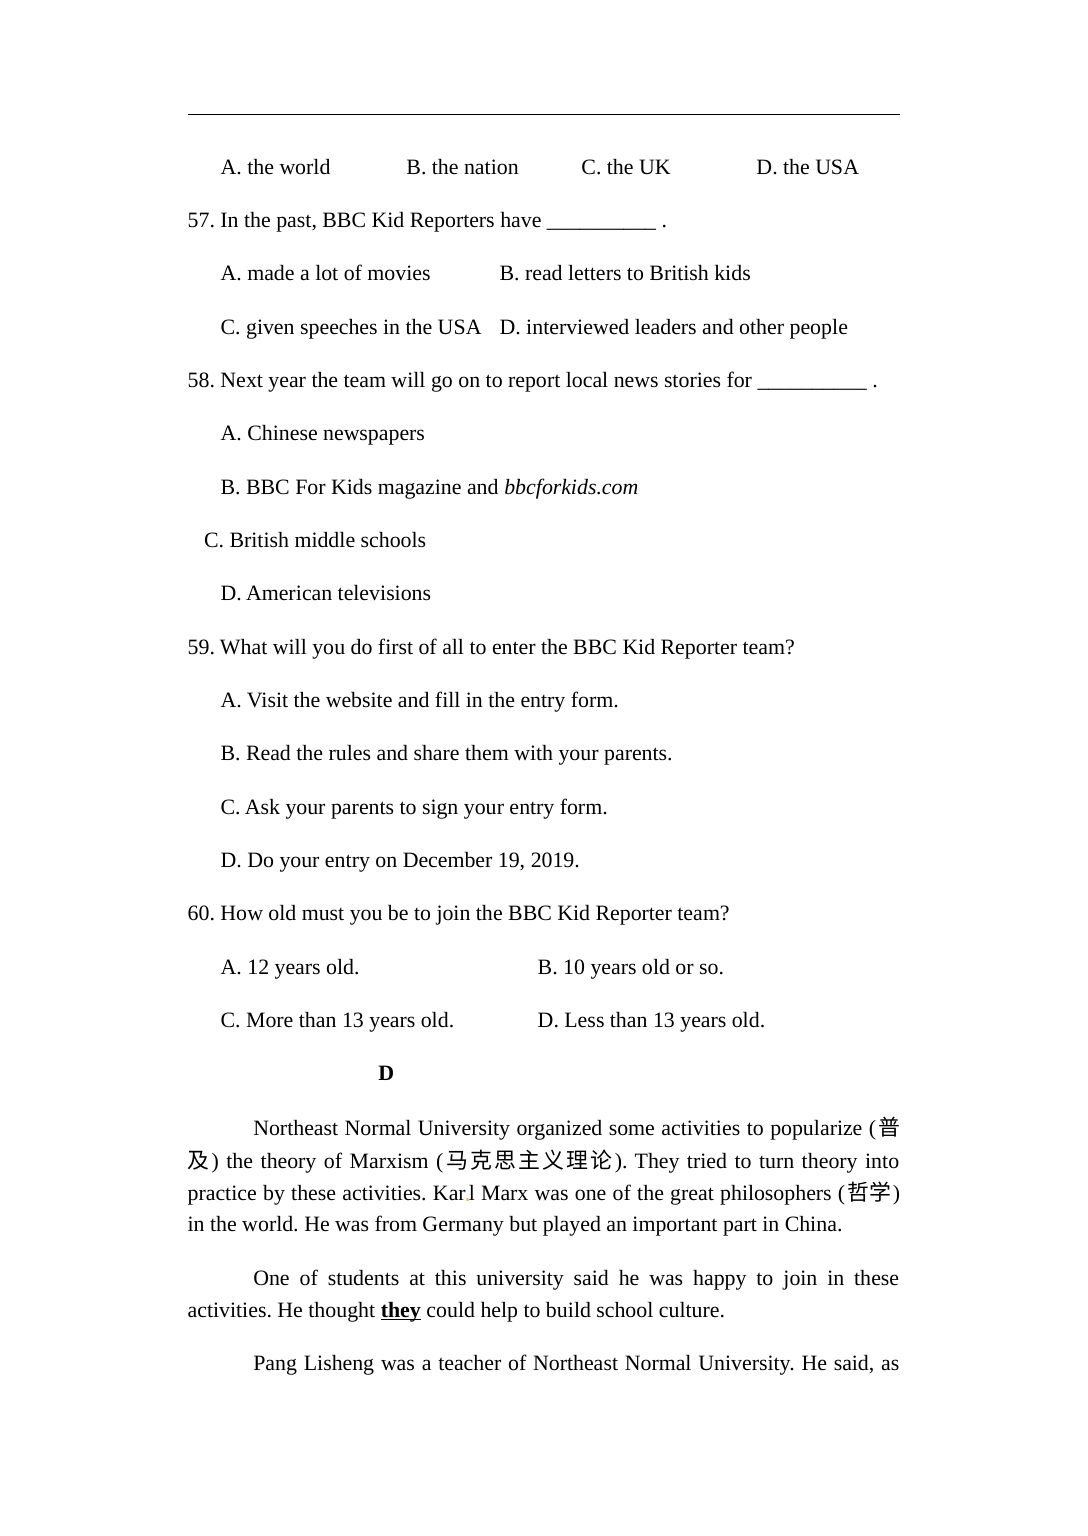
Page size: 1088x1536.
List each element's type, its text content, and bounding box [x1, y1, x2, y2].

text 57. In the past, BBC Kid Reporters have __________ . [187, 203, 900, 236]
text A. made a lot of movies B. read letters to British kids [187, 257, 900, 289]
text 60. How old must you be to join the BBC Kid Reporter team? [187, 897, 900, 929]
text 59. What will you do first of all to enter the BBC Kid Reporter team? [187, 630, 900, 662]
text Northeast Normal University organized some activities to popularize (普及) the theory of Marxism (马克思主义理论). They tried to turn theory into practice by these activities. Karl Marx was one of the great philosophers (哲学) in the world. He was from Germany but played an important part in China. [187, 1201, 900, 1240]
text C. Ask your parents to sign your entry form. [187, 790, 900, 822]
text A. Visit the website and fill in the entry form. [187, 683, 900, 716]
text A. the world B. the nation C. the UK D. the USA [187, 150, 900, 182]
text A. 12 years old. B. 10 years old or so.[来源:学科网] [187, 950, 900, 982]
text C. More than 13 years old. D. Less than 13 years old. [187, 1003, 900, 1036]
text Northeast Normal University organized some activities to popularize (普及) the theory of Marxism (马克思主义理论). They tried to turn theory into practice by these activities. Karl Marx was one of the great philosophers (哲学) in the world. He was from Germany but played an important part in China. [187, 1110, 900, 1204]
text C. given speeches in the USA D. interviewed leaders and other people [187, 310, 900, 342]
text 58. Next year the team will go on to report local news stories for __________ . [187, 363, 900, 396]
text A. Chinese newspapers [187, 417, 900, 449]
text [187, 1347, 900, 1379]
text D [247, 1057, 900, 1089]
text D. American televisions [187, 577, 900, 609]
text D. Do your entry on December 19, 2019. [187, 843, 900, 876]
text B. BBC For Kids magazine and bbcforkids.com [187, 470, 900, 502]
text One of students at this university said he was happy to join in these activities. He thought they could help to build school culture. [187, 1261, 900, 1326]
text C. British middle schools [187, 523, 900, 556]
text B. Read the rules and share them with your parents. [187, 737, 900, 769]
